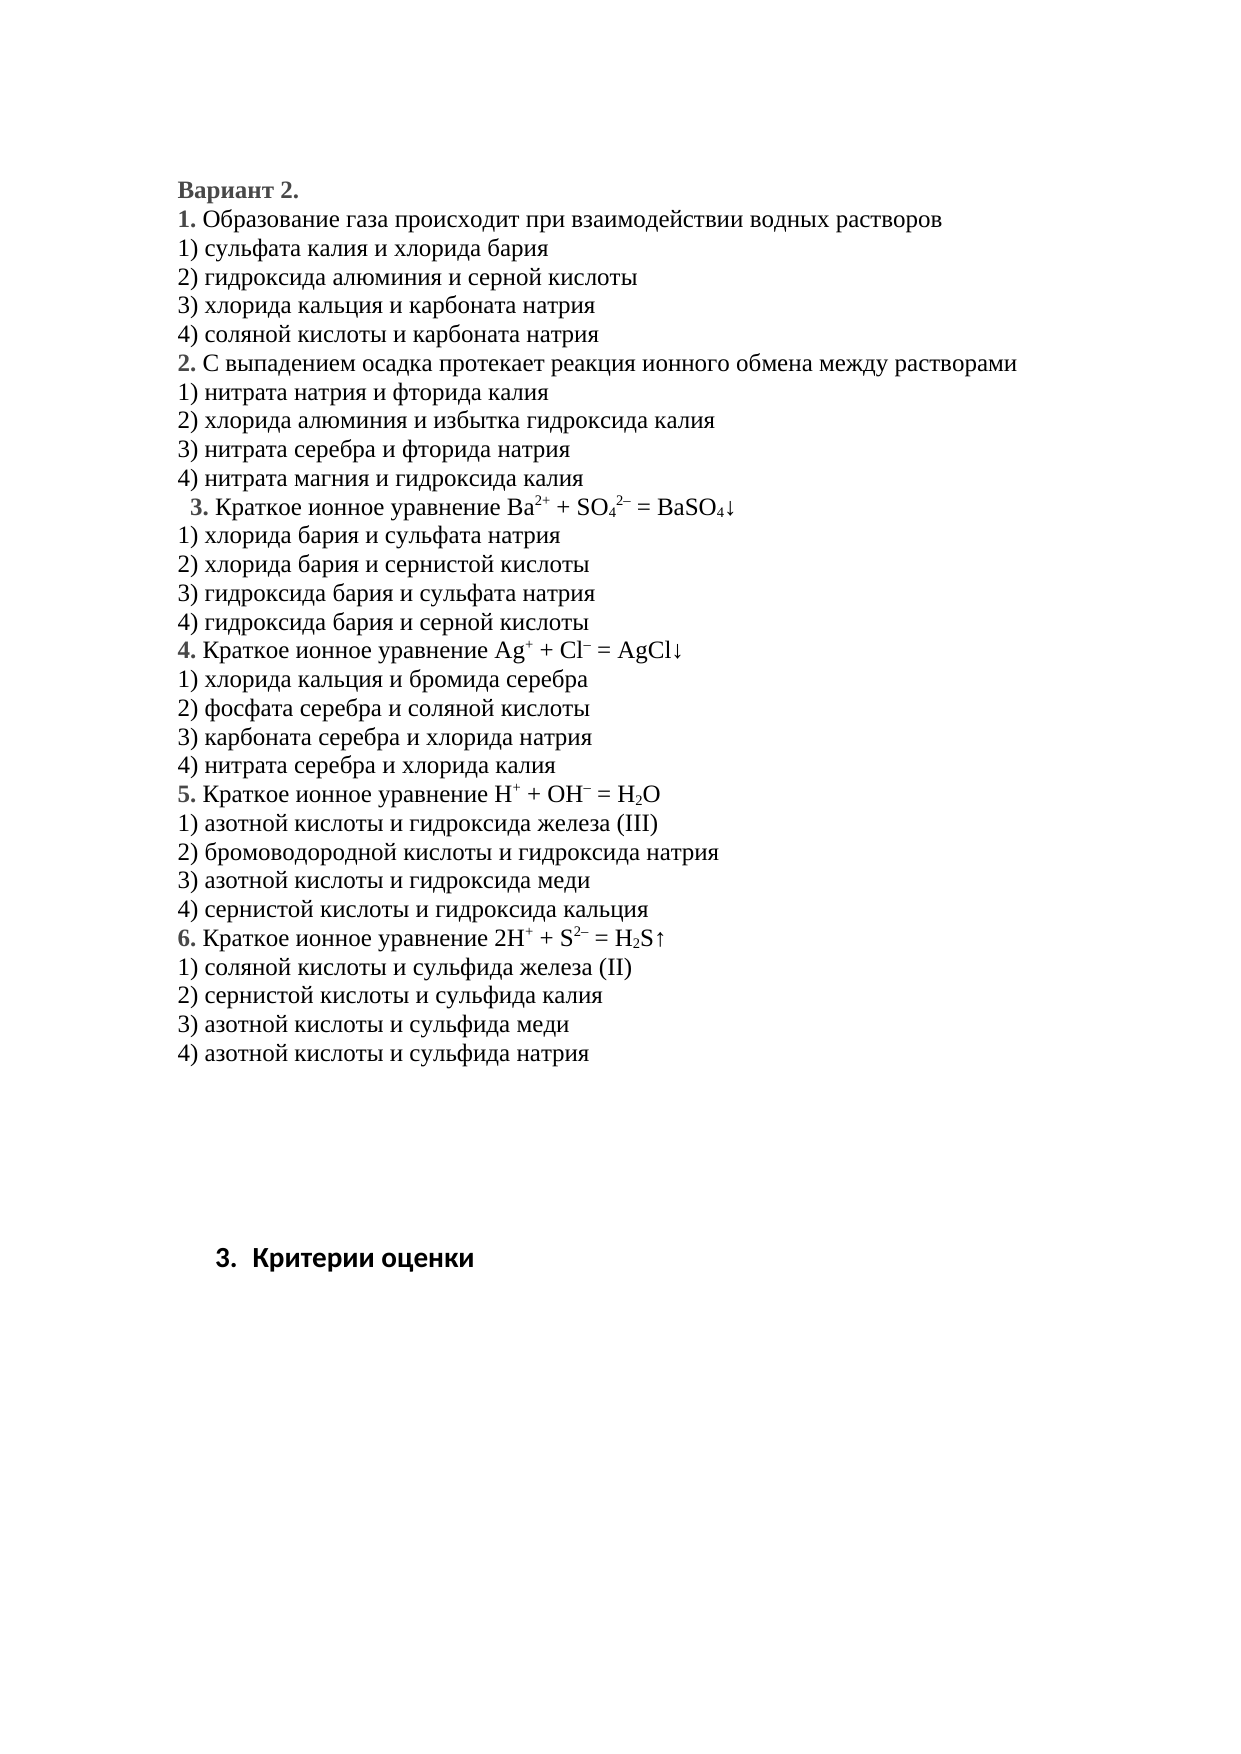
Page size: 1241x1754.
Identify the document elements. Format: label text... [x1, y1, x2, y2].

text 5. Краткое ионное уравнение H+ + OH– = H2O [177, 779, 1152, 808]
text 1) хлорида кальция и бромида серебра 2) фосфата серебра и соляной кислоты 3) карбоната серебра и хлорида натрия 4) нитрата серебра и хлорида калия [177, 664, 1152, 779]
text 1) сульфата калия и хлорида бария 2) гидроксида алюминия и серной кислоты 3) хлорида кальция и карбоната натрия 4) соляной кислоты и карбоната натрия [177, 233, 1152, 348]
text 4. Краткое ионное уравнение Ag+ + Cl– = AgCl↓ [177, 636, 1152, 664]
text Вариант 2. [177, 176, 1152, 204]
text 3. Краткое ионное уравнение Ba2+ + SO42– = BaSO4↓ [177, 492, 1152, 521]
list Критерии оценки [215, 1239, 1152, 1275]
text 1) азотной кислоты и гидроксида железа (III) 2) бромоводородной кислоты и гидроксида натрия 3) азотной кислоты и гидроксида меди 4) сернистой кислоты и гидроксида кальция [177, 808, 1152, 923]
text 2. С выпадением осадка протекает реакция ионного обмена между растворами [177, 348, 1152, 377]
text 1) соляной кислоты и сульфида железа (II) 2) сернистой кислоты и сульфида калия 3) азотной кислоты и сульфида меди 4) азотной кислоты и сульфида натрия [177, 952, 1152, 1067]
text 6. Краткое ионное уравнение 2Н+ + S2– = Н2S↑ [177, 923, 1152, 952]
text 1. Образование газа происходит при взаимодействии водных растворов [177, 204, 1152, 233]
text 1) хлорида бария и сульфата натрия 2) хлорида бария и сернистой кислоты 3) гидроксида бария и сульфата натрия 4) гидроксида бария и серной кислоты [177, 521, 1152, 636]
text 1) нитрата натрия и фторида калия 2) хлорида алюминия и избытка гидроксида калия 3) нитрата серебра и фторида натрия 4) нитрата магния и гидроксида калия [177, 377, 1152, 492]
